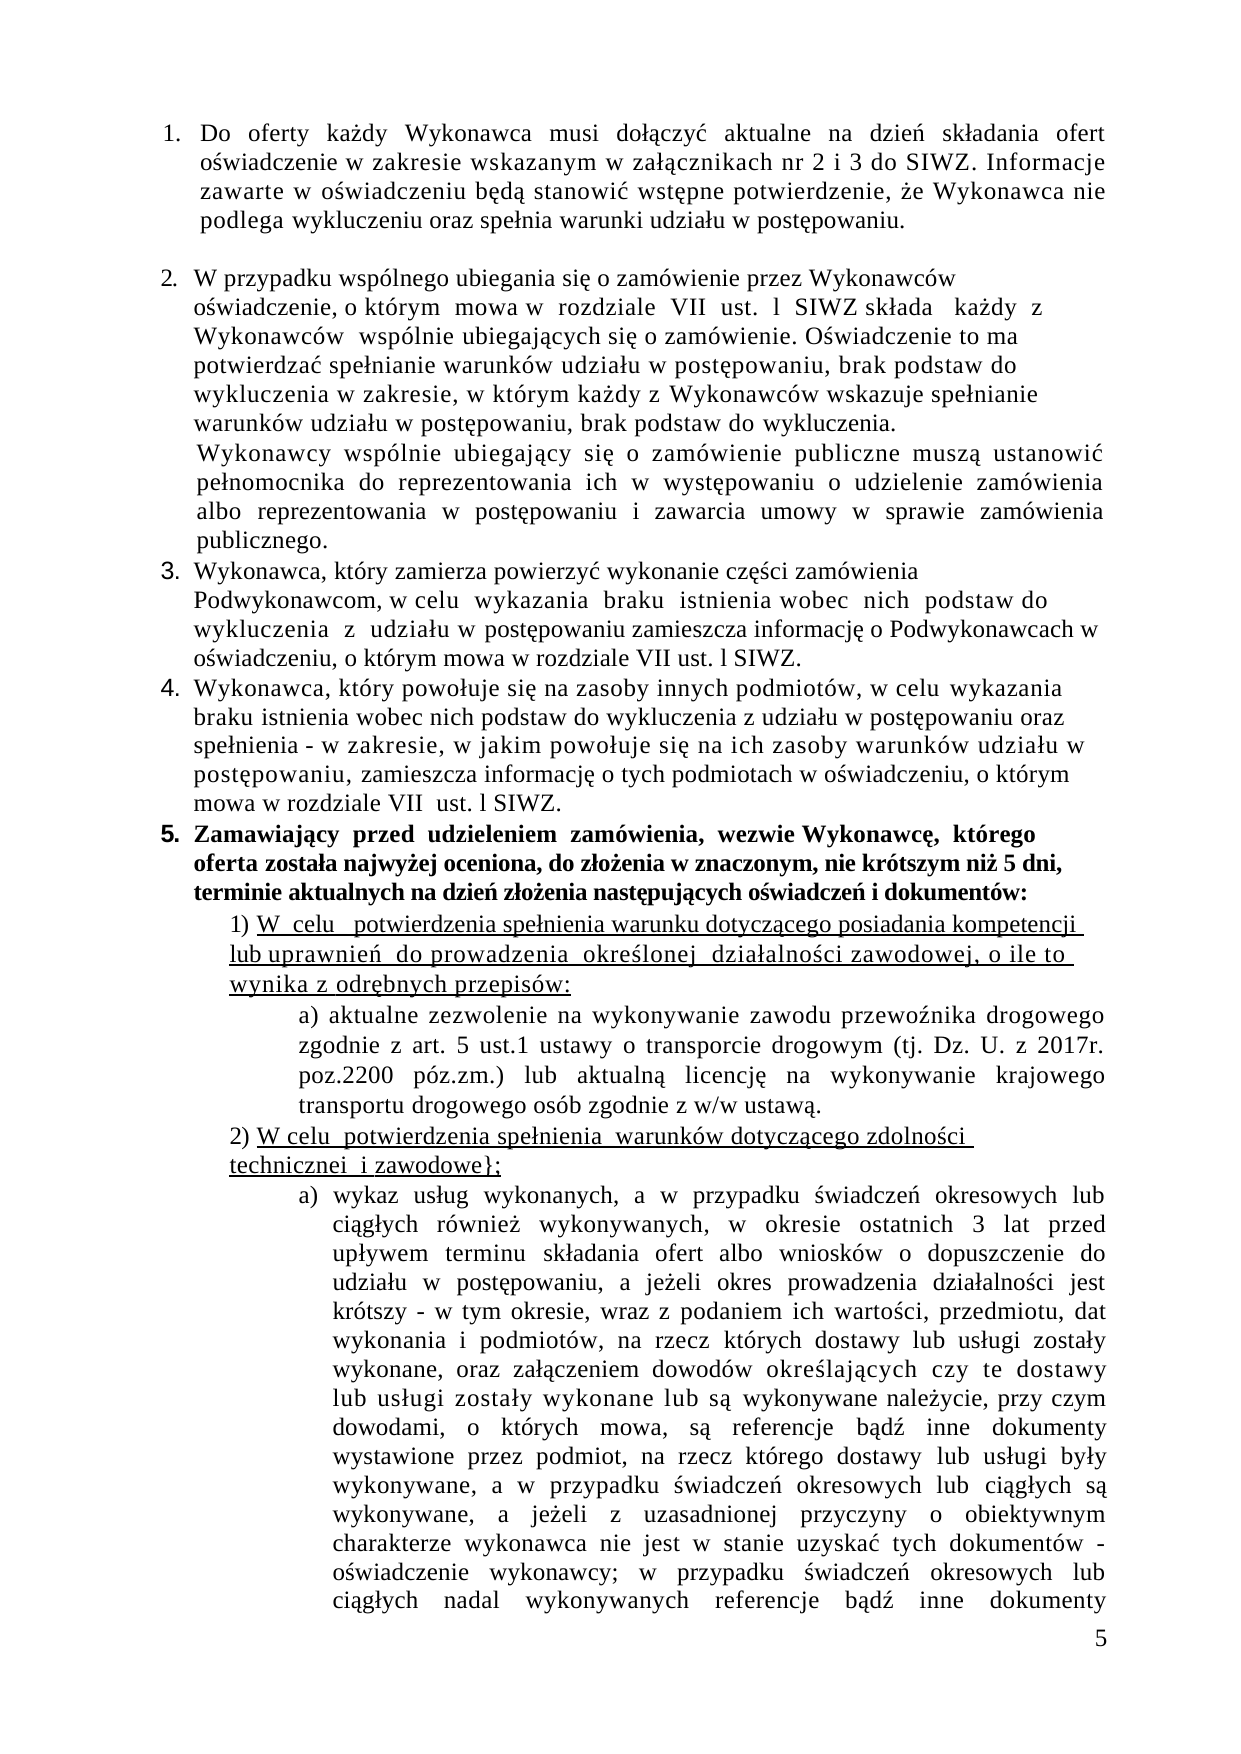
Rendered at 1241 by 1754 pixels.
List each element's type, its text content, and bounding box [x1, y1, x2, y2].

text 2. W przypadku wspólnego ubiegania się o zamówienie przez Wykonawców oświadczenie, o którym mowa w rozdziale VII ust. l SIWZ składa każdy z Wykonawców wspólnie ubiegających się o zamówienie. Oświadczenie to ma potwierdzać spełnianie warunków udziału w postępowaniu, brak podstaw do wykluczenia w zakresie, w którym każdy z Wykonawców wskazuje spełnianie warunków udziału w postępowaniu, brak podstaw do wykluczenia. [160, 263, 1107, 437]
list Do oferty każdy Wykonawca musi dołączyć aktualne na dzień składania ofert oświadczenie w zakresie wskazanym w załącznikach nr 2 i 3 do SIWZ. Informacje zawarte w oświadczeniu będą stanowić wstępne potwierdzenie, że Wykonawca nie podlega wykluczeniu oraz spełnia warunki udziału w postępowaniu. [162, 119, 1107, 234]
text 1) W_celu_ potwierdzenia spełnienia warunku dotyczącego posiadania kompetencji lub uprawnień_do prowadzenia_określonej działalności zawodowej, o ile to wynika z odrębnych przepisów: [229, 908, 1107, 998]
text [298, 1180, 1107, 1615]
list Wykonawca, który powołuje się na zasoby innych podmiotów, w celu wykazania braku istnienia wobec nich podstaw do wykluczenia z udziału w postępowaniu oraz spełnienia - w zakresie, w jakim powołuje się na ich zasoby warunków udziału w postępowaniu, zamieszcza informację o tych podmiotach w oświadczeniu, o którym mowa w rozdziale VII ust. l SIWZ. [160, 673, 1107, 818]
text a) aktualne zezwolenie na wykonywanie zawodu przewoźnika drogowego zgodnie z art. 5 ust.1 ustawy o transporcie drogowym (tj. Dz. U. z 2017r. poz.2200 póz.zm.) lub aktualną licencję na wykonywanie krajowego transportu drogowego osób zgodnie z w/w ustawą. [298, 999, 1106, 1119]
text Wykonawcy wspólnie ubiegający się o zamówienie publiczne muszą ustanowić pełnomocnika do reprezentowania ich w występowaniu o udzielenie zamówienia albo reprezentowania w postępowaniu i zawarcia umowy w sprawie zamówienia publicznego. [196, 438, 1105, 554]
text 2) W celu potwierdzenia spełnienia_warunków dotyczącego zdolności technicznei_i zawodowe}; [229, 1121, 1107, 1179]
list Wykonawca, który zamierza powierzyć wykonanie części zamówienia Podwykonawcom, w celu wykazania braku istnienia wobec nich podstaw do wykluczenia z udziału w postępowaniu zamieszcza informację o Podwykonawcach w oświadczeniu, o którym mowa w rozdziale VII ust. l SIWZ. [160, 556, 1107, 672]
list Zamawiający przed udzieleniem zamówienia, wezwie Wykonawcę, którego oferta została najwyżej oceniona, do złożenia w znaczonym, nie krótszym niż 5 dni, terminie aktualnych na dzień złożenia następujących oświadczeń i dokumentów: [160, 819, 1107, 906]
